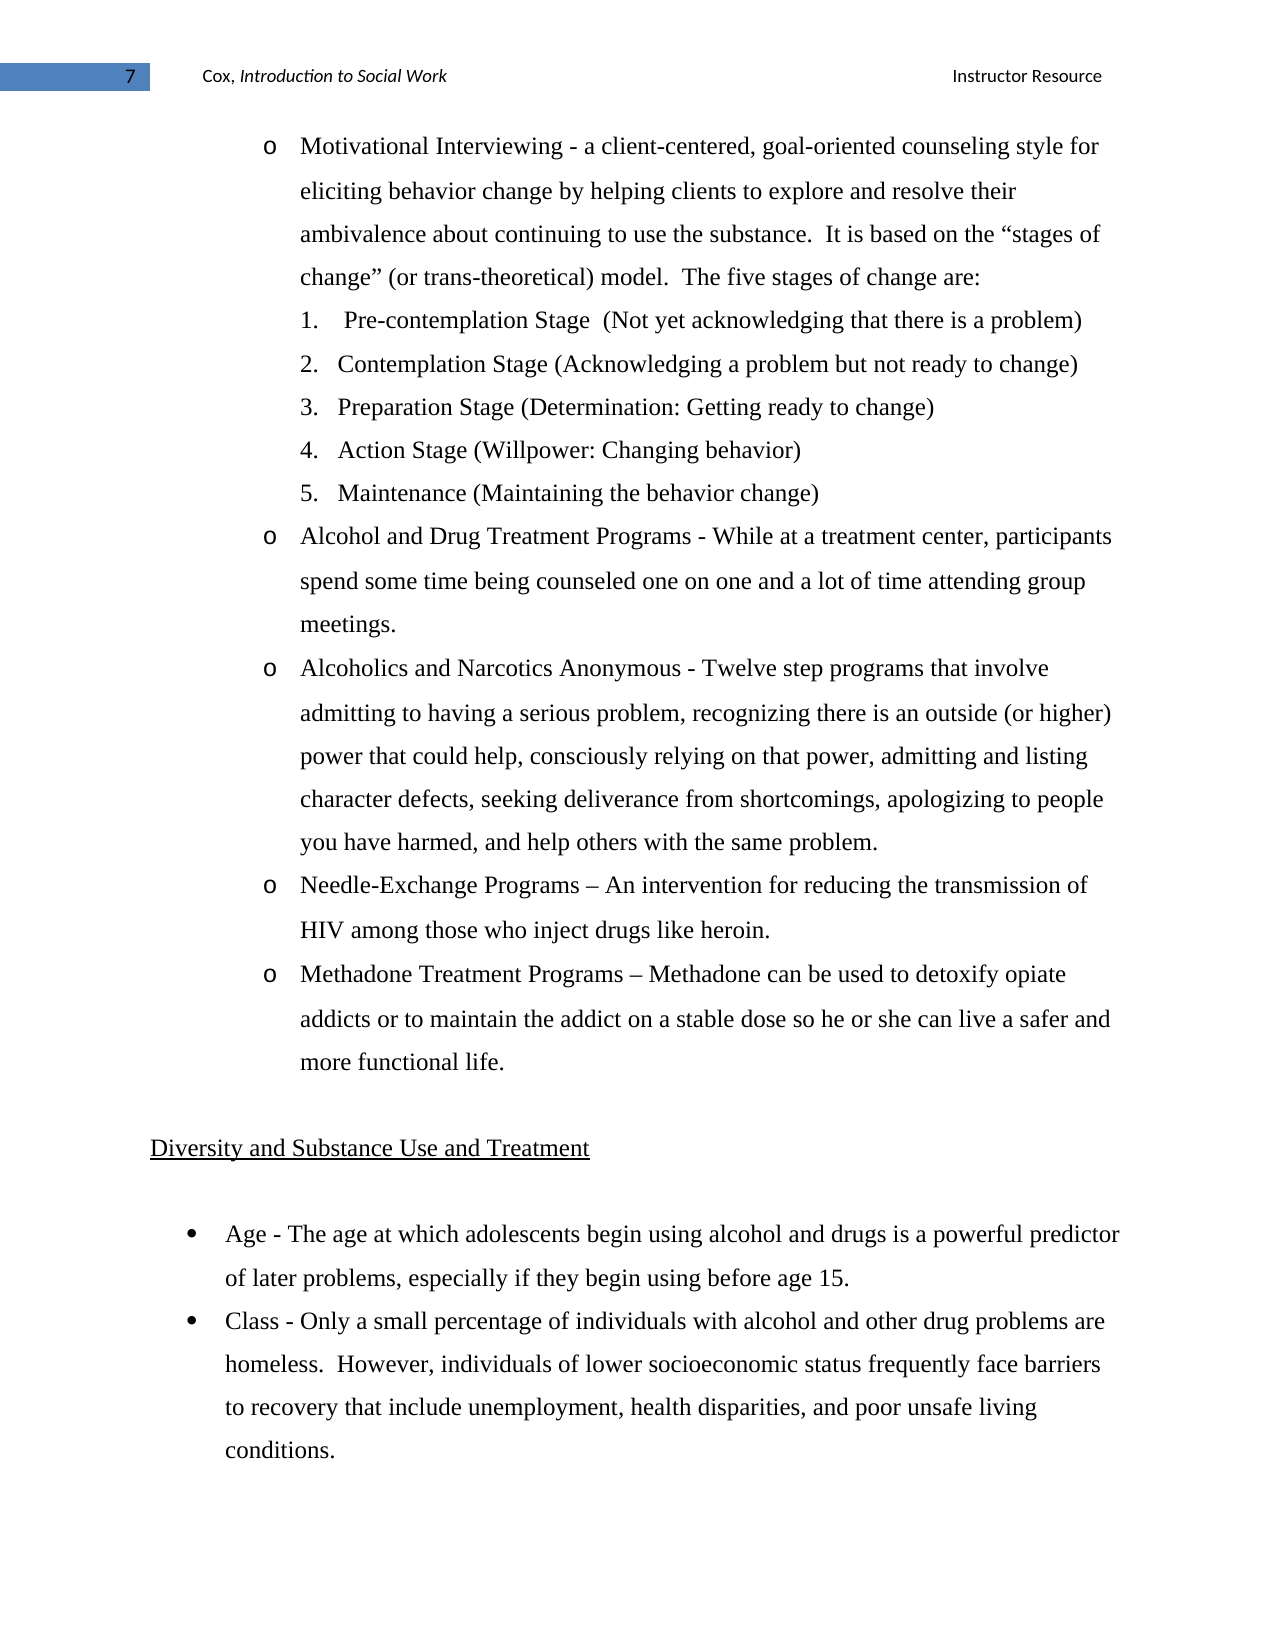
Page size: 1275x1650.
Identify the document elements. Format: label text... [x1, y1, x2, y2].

list Preparation Stage (Determination: Getting ready to change) [300, 392, 1125, 421]
list Alcohol and Drug Treatment Programs - While at a treatment center, participants spend some time being counseled one on one and a lot of time attending group meetings. [262, 521, 1125, 638]
list Maintenance (Maintaining the behavior change) [300, 478, 1125, 507]
list Age - The age at which adolescents begin using alcohol and drugs is a powerful predictor of later problems, especially if they begin using before age 15. [187, 1219, 1125, 1291]
list Pre-contemplation Stage (Not yet acknowledging that there is a problem) [300, 306, 1125, 334]
list Action Stage (Willpower: Changing behavior) [300, 435, 1125, 464]
list Contemplation Stage (Acknowledging a problem but not ready to change) [300, 349, 1125, 377]
list Methadone Treatment Programs – Methadone can be used to detoxify opiate addicts or to maintain the addict on a stable dose so he or she can live a safer and more functional life. [262, 959, 1125, 1076]
list Alcoholics and Narcotics Anonymous - Twelve step programs that involve admitting to having a serious problem, recognizing there is an outside (or higher) power that could help, consciously relying on that power, admitting and listing character defects, seeking deliverance from shortcomings, apologizing to people you have harmed, and help others with the same problem. [262, 653, 1125, 856]
list Class - Only a small percentage of individuals with alcohol and other drug problems are homeless. However, individuals of lower socioeconomic status frequently face barriers to recovery that include unemployment, health disparities, and poor unsafe living conditions. [187, 1306, 1125, 1464]
list Needle-Exchange Programs – An intervention for reducing the transmission of HIV among those who inject drugs like heroin. [262, 870, 1125, 944]
text Diversity and Substance Use and Treatment [150, 1133, 1125, 1162]
list Motivational Interviewing - a client-centered, goal-oriented counseling style for eliciting behavior change by helping clients to explore and resolve their ambivalence about continuing to use the substance. It is based on the “stages of change” (or trans-theoretical) model. The five stages of change are: [262, 131, 1125, 291]
